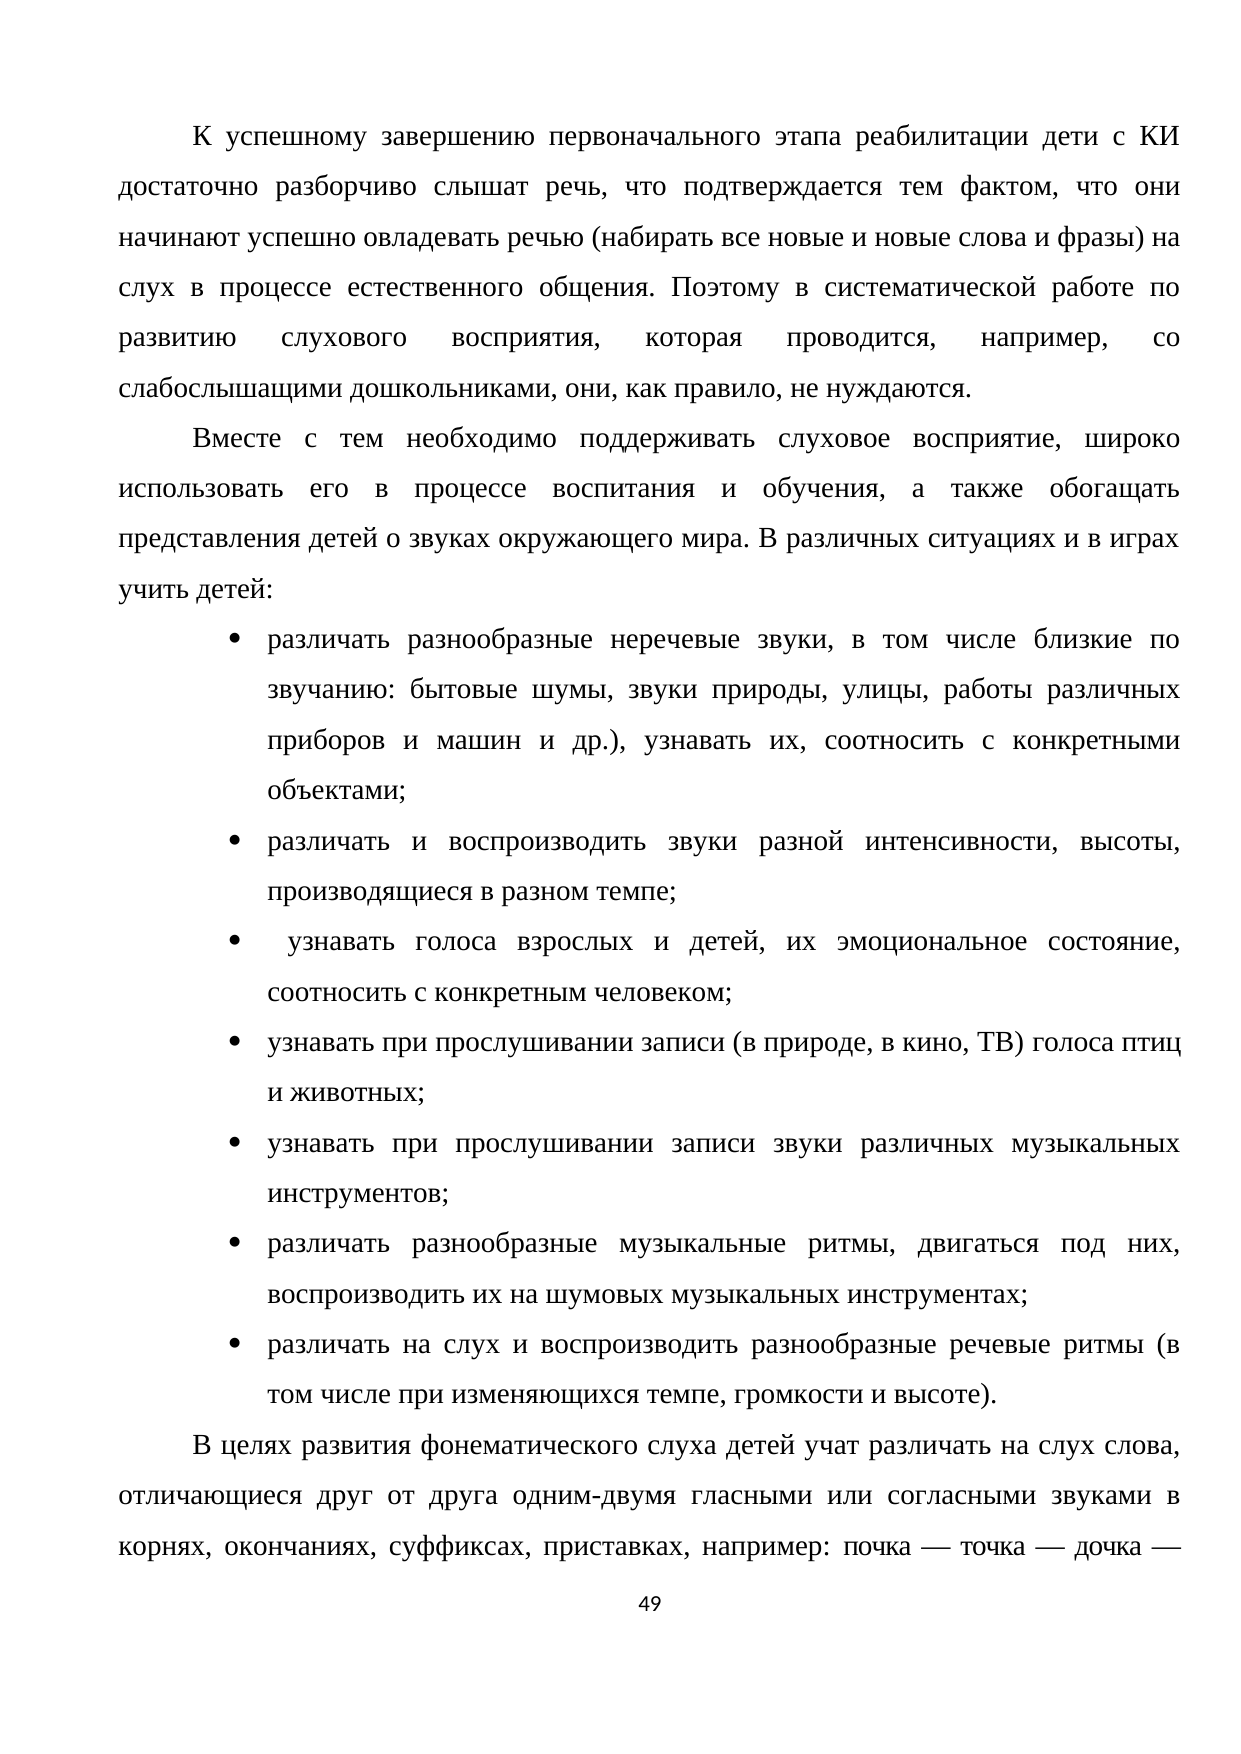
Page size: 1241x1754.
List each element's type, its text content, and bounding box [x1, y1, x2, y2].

text К успешному завершению первоначального этапа реабилитации дети с КИ достаточно разборчиво слышат речь, что подтверждается тем фактом, что они начинают успешно овладевать речью (набирать все новые и новые слова и фразы) на слух в процессе естественного общения. Поэтому в систематической работе по развитию слухового восприятия, которая проводится, например, со слабослышащими дошкольниками, они, как правило, не нуждаются. [118, 118, 1181, 403]
list различать разнообразные музыкальные ритмы, двигаться под них, воспроизводить их на шумовых музыкальных инструментах; [229, 1226, 1181, 1309]
list различать на слух и воспроизводить разнообразные речевые ритмы (в том числе при изменяющихся темпе, громкости и высоте). [229, 1326, 1181, 1410]
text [118, 1427, 1181, 1561]
list узнавать голоса взрослых и детей, их эмоциональное состояние, соотносить с конкретным человеком; [229, 923, 1181, 1007]
list различать разнообразные неречевые звуки, в том числе близкие по звучанию: бытовые шумы, звуки природы, улицы, работы различных приборов и машин и др.), узнавать их, соотносить с конкретными объектами; [229, 621, 1181, 806]
list различать и воспроизводить звуки разной интенсивности, высоты, производящиеся в разном темпе; [229, 823, 1181, 907]
text Вместе с тем необходимо поддерживать слуховое восприятие, широко использовать его в процессе воспитания и обучения, а также обогащать представления детей о звуках окружающего мира. В различных ситуациях и в играх учить детей: [118, 420, 1181, 604]
list узнавать при прослушивании записи звуки различных музыкальных инструментов; [229, 1125, 1181, 1209]
list узнавать при прослушивании записи (в природе, в кино, ТВ) голоса птиц и животных; [229, 1024, 1181, 1108]
